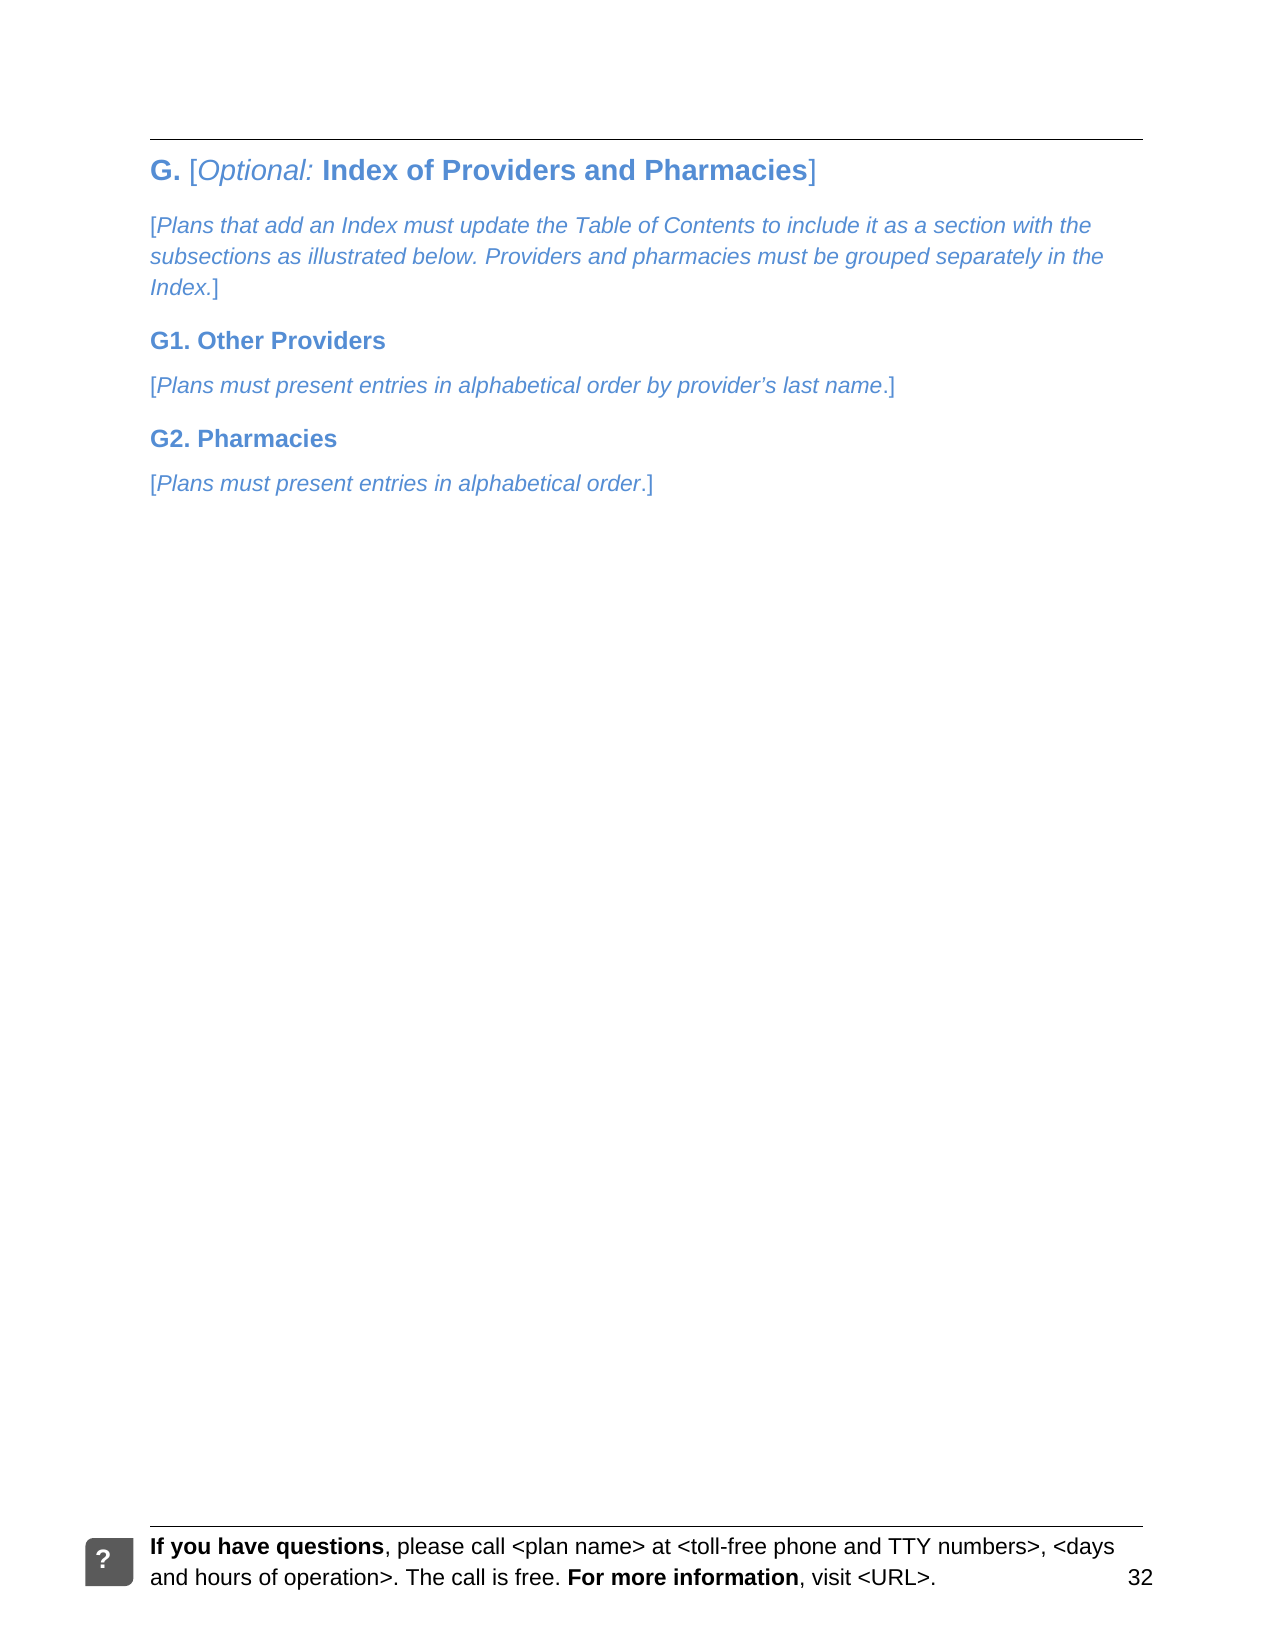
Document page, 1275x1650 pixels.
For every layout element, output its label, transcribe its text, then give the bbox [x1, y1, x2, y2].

subtitle G2. Pharmacies [150, 421, 1068, 454]
text [Plans must present entries in alphabetical order.] [150, 467, 1143, 498]
text [Plans must present entries in alphabetical order by provider’s last name.] [150, 369, 1143, 400]
text [Plans that add an Index must update the Table of Contents to include it as a section with the subsections as illustrated below. Providers and pharmacies must be grouped separately in the Index.] [150, 208, 1143, 302]
subtitle G1. Other Providers [150, 323, 1068, 356]
subtitle G. [Optional: Index of Providers and Pharmacies] [150, 140, 1143, 187]
